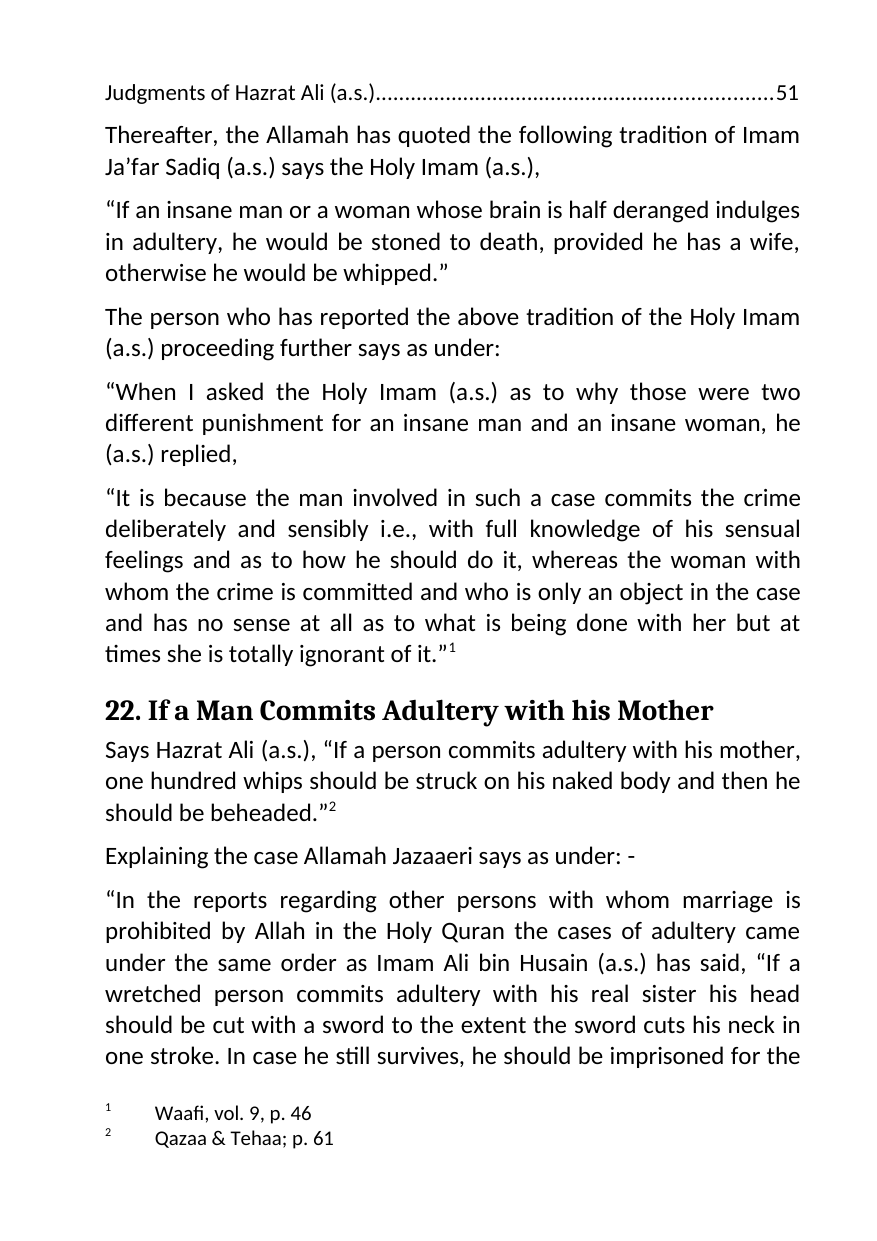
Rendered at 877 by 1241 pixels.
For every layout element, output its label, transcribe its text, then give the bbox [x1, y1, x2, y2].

text Says Hazrat Ali (a.s.), “If a person commits adultery with his mother, one hundred whips should be struck on his naked body and then he should be beheaded.” [105, 733, 802, 827]
text Thereafter, the Allamah has quoted the following tradition of Imam Ja’far Sadiq (a.s.) says the Holy Imam (a.s.), [105, 119, 802, 181]
text The person who has reported the above tradition of the Holy Imam (a.s.) proceeding further says as under: [105, 300, 802, 362]
subtitle 22. If a Man Commits Adultery with his Mother [105, 694, 802, 727]
text “If an insane man or a woman whose brain is half deranged indulges in adultery, he would be stoned to death, provided he has a wife, otherwise he would be whipped.” [105, 194, 802, 287]
text “It is because the man involved in such a case commits the crime deliberately and sensibly i.e., with full knowledge of his sensual feelings and as to how he should do it, whereas the woman with whom the crime is committed and who is only an object in the case and has no sense at all as to what is being done with her but at times she is totally ignorant of it.” [105, 481, 802, 669]
text “When I asked the Holy Imam (a.s.) as to why those were two different punishment for an insane man and an insane woman, he (a.s.) replied, [105, 375, 802, 469]
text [105, 883, 802, 1071]
text Explaining the case Allamah Jazaaeri says as under: - [105, 840, 802, 871]
